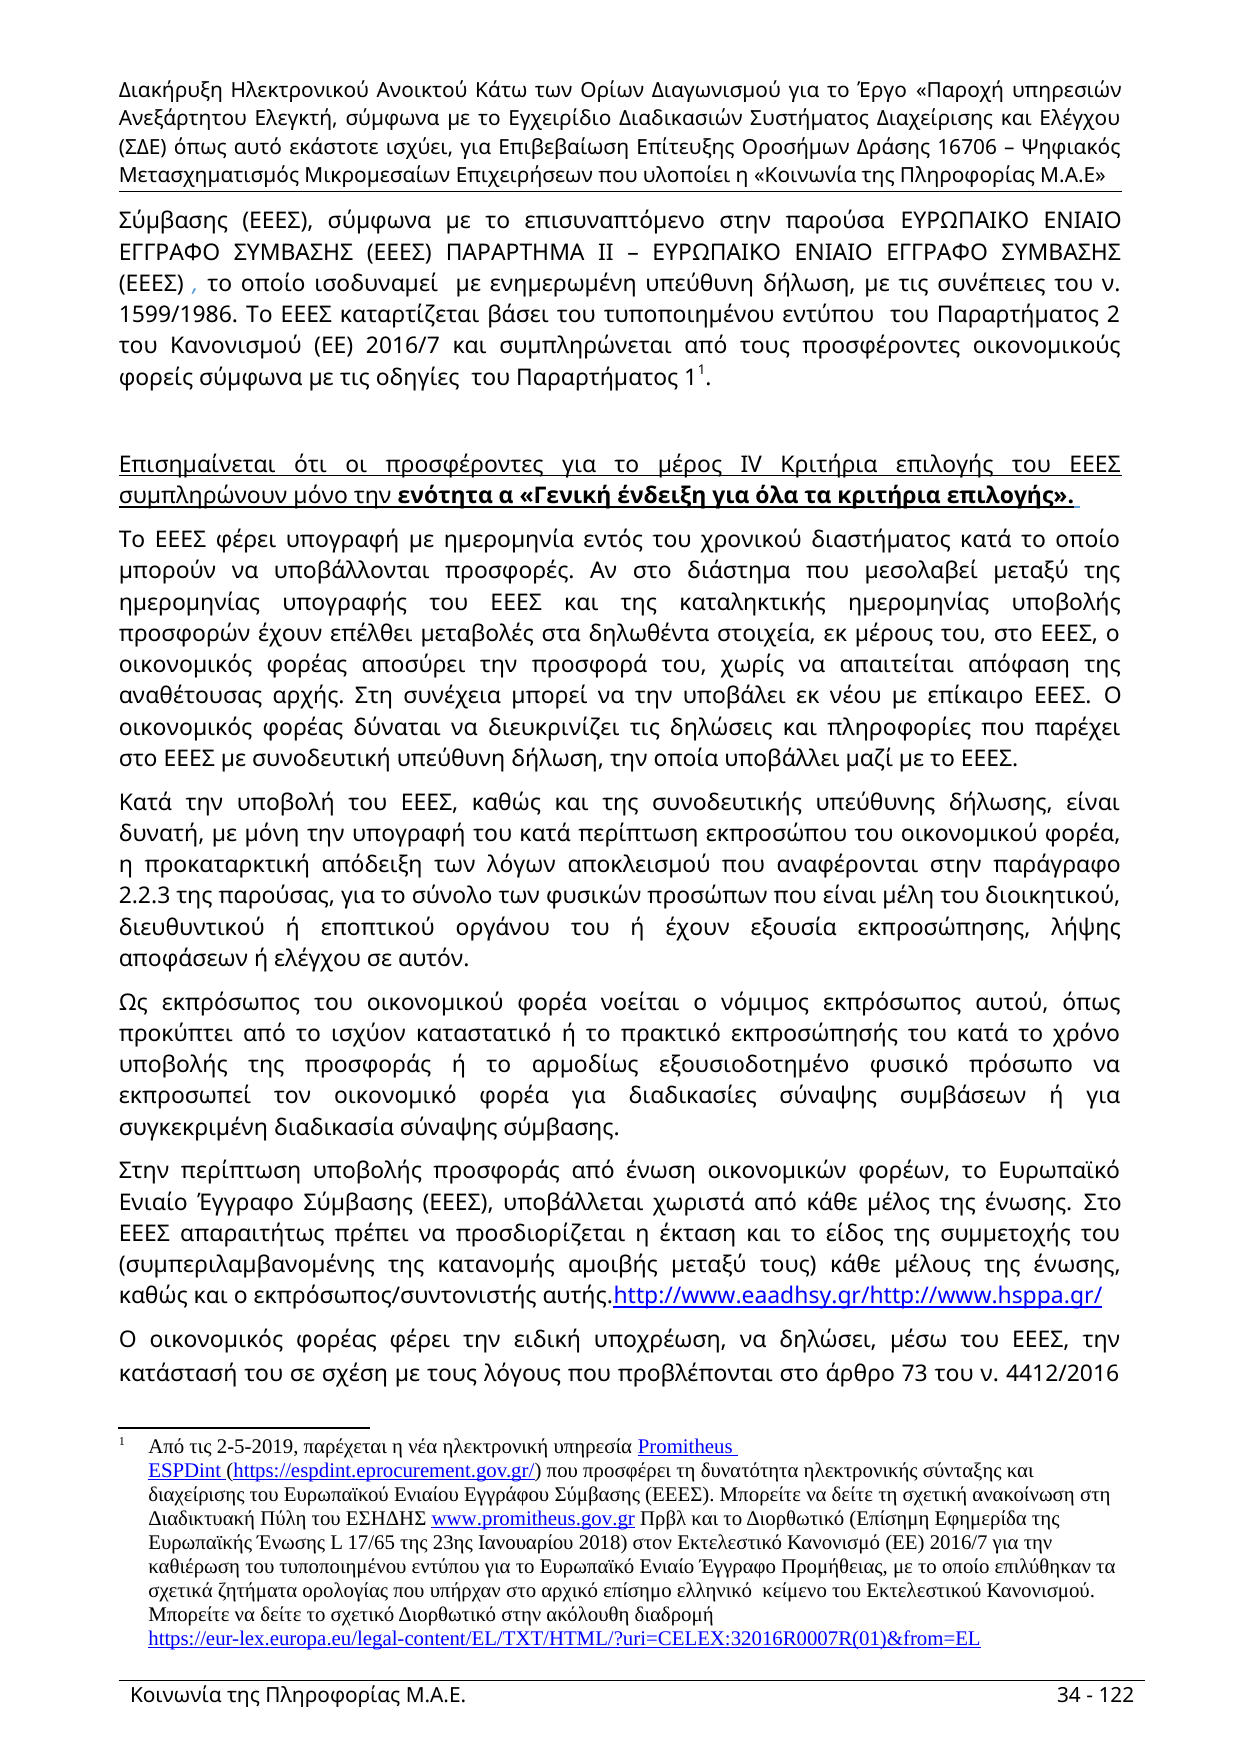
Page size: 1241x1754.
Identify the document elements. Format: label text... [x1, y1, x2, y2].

text Το ΕΕΕΣ φέρει υπογραφή με ημερομηνία εντός του χρονικού διαστήματος κατά το οποίο μπορούν να υποβάλλονται προσφορές. Αν στο διάστημα που μεσολαβεί μεταξύ της ημερομηνίας υπογραφής του ΕΕΕΣ και της καταληκτικής ημερομηνίας υποβολής προσφορών έχουν επέλθει μεταβολές στα δηλωθέντα στοιχεία, εκ μέρους του, στο ΕΕΕΣ, ο οικονομικός φορέας αποσύρει την προσφορά του, χωρίς να απαιτείται απόφαση της αναθέτουσας αρχής. Στη συνέχεια μπορεί να την υποβάλει εκ νέου με επίκαιρο ΕΕΕΣ. Ο οικονομικός φορέας δύναται να διευκρινίζει τις δηλώσεις και πληροφορίες που παρέχει στο ΕΕΕΣ με συνοδευτική υπεύθυνη δήλωση, την οποία υποβάλλει μαζί με το ΕΕΕΣ. [118, 523, 1122, 773]
text Ως εκπρόσωπος του οικονομικού φορέα νοείται ο νόμιμος εκπρόσωπος αυτού, όπως προκύπτει από το ισχύον καταστατικό ή το πρακτικό εκπροσώπησής του κατά το χρόνο υποβολής της προσφοράς ή το αρμοδίως εξουσιοδοτημένο φυσικό πρόσωπο να εκπροσωπεί τον οικονομικό φορέα για διαδικασίες σύναψης συμβάσεων ή για συγκεκριμένη διαδικασία σύναψης σύμβασης. [118, 986, 1122, 1142]
text Στην περίπτωση υποβολής προσφοράς από ένωση οικονομικών φορέων, το Ευρωπαϊκό Ενιαίο Έγγραφο Σύμβασης (ΕΕΕΣ), υποβάλλεται χωριστά από κάθε μέλος της ένωσης. Στο ΕΕΕΣ απαραιτήτως πρέπει να προσδιορίζεται η έκταση και το είδος της συμμετοχής του (συμπεριλαμβανομένης της κατανομής αμοιβής μεταξύ τους) κάθε μέλους της ένωσης, καθώς και ο εκπρόσωπος/συντονιστής αυτής.http://www.eaadhsy.gr/http://www.hsppa.gr/ [118, 1154, 1122, 1311]
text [118, 204, 1122, 392]
text Επισημαίνεται ότι οι προσφέροντες για το μέρος IV Κριτήρια επιλογής του ΕΕΕΣ συμπληρώνουν μόνο την ενότητα α «Γενική ένδειξη για όλα τα κριτήρια επιλογής». [118, 476, 1122, 511]
text Κατά την υποβολή του ΕΕΕΣ, καθώς και της συνοδευτικής υπεύθυνης δήλωσης, είναι δυνατή, με μόνη την υπογραφή του κατά περίπτωση εκπροσώπου του οικονομικού φορέα, η προκαταρκτική απόδειξη των λόγων αποκλεισμού που αναφέρονται στην παράγραφο 2.2.3 της παρούσας, για το σύνολο των φυσικών προσώπων που είναι μέλη του διοικητικού, διευθυντικού ή εποπτικού οργάνου του ή έχουν εξουσία εκπροσώπησης, λήψης αποφάσεων ή ελέγχου σε αυτόν. [118, 786, 1122, 973]
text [118, 1323, 1122, 1388]
text Επισημαίνεται ότι οι προσφέροντες για το μέρος IV Κριτήρια επιλογής του ΕΕΕΣ συμπληρώνουν μόνο την ενότητα α «Γενική ένδειξη για όλα τα κριτήρια επιλογής». [118, 448, 1122, 475]
